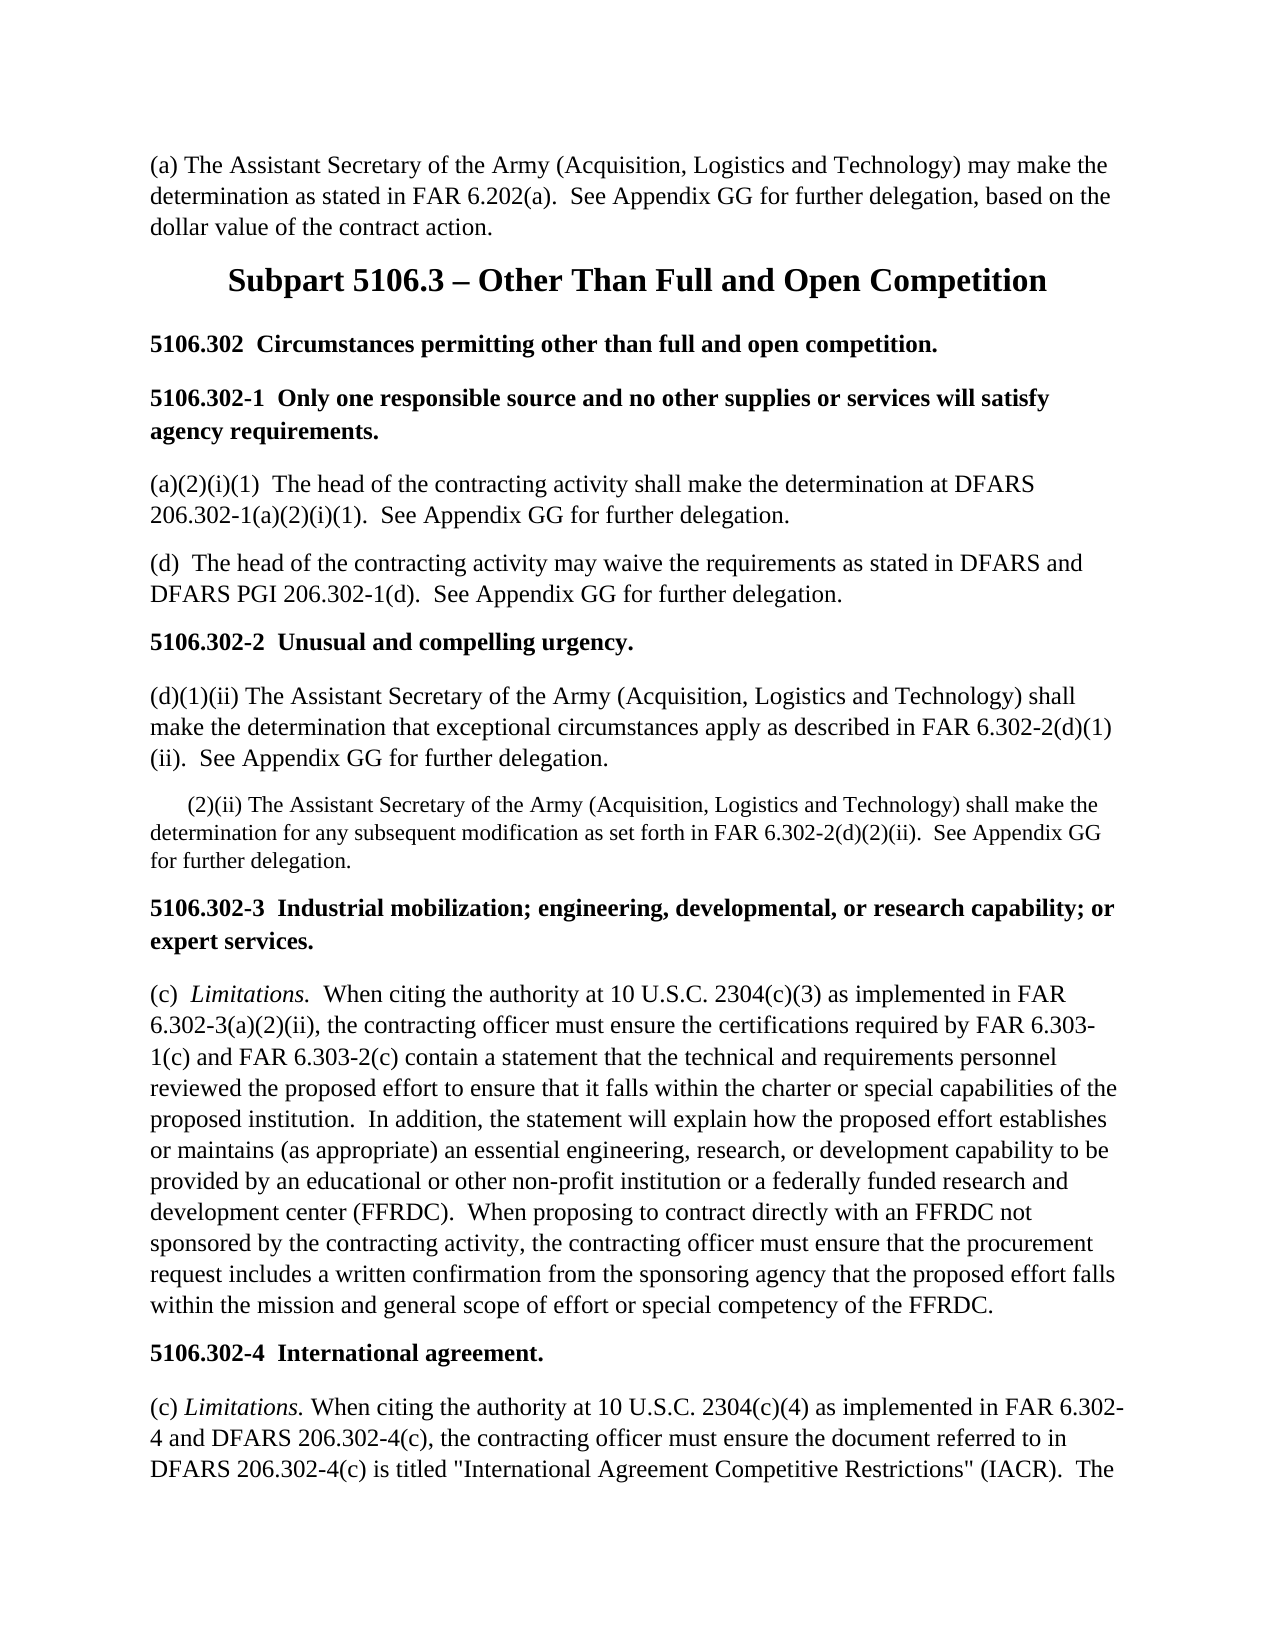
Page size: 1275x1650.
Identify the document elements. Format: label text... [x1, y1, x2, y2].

list (d) The head of the contracting activity may waive the requirements as stated in DFARS and DFARS PGI 206.302-1(d). See Appendix GG for further delegation. [150, 548, 1125, 608]
subtitle 5106.302-2 Unusual and compelling urgency. [150, 627, 1125, 656]
list (d)(1)(ii) The Assistant Secretary of the Army (Acquisition, Logistics and Technology) shall make the determination that exceptional circumstances apply as described in FAR 6.302-2(d)(1)(ii). See Appendix GG for further delegation. [150, 681, 1125, 772]
subtitle 5106.302-4 International agreement. [150, 1338, 1125, 1366]
list (a) The Assistant Secretary of the Army (Acquisition, Logistics and Technology) may make the determination as stated in FAR 6.202(a). See Appendix GG for further delegation, based on the dollar value of the contract action. [150, 150, 1125, 241]
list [150, 1392, 1125, 1482]
subtitle 5106.302-3 Industrial mobilization; engineering, developmental, or research capability; or expert services. [150, 893, 1125, 954]
subtitle 5106.302 Circumstances permitting other than full and open competition. [150, 329, 1125, 358]
subtitle 5106.302-1 Only one responsible source and no other supplies or services will satisfy agency requirements. [150, 383, 1125, 444]
subtitle Subpart 5106.3 – Other Than Full and Open Competition [150, 260, 1125, 298]
list (c) Limitations. When citing the authority at 10 U.S.C. 2304(c)(3) as implemented in FAR 6.302-3(a)(2)(ii), the contracting officer must ensure the certifications required by FAR 6.303-1(c) and FAR 6.303-2(c) contain a statement that the technical and requirements personnel reviewed the proposed effort to ensure that it falls within the charter or special capabilities of the proposed institution. In addition, the statement will explain how the proposed effort establishes or maintains (as appropriate) an essential engineering, research, or development capability to be provided by an educational or other non-profit institution or a federally funded research and development center (FFRDC). When proposing to contract directly with an FFRDC not sponsored by the contracting activity, the contracting officer must ensure that the procurement request includes a written confirmation from the sponsoring agency that the proposed effort falls within the mission and general scope of effort or special competency of the FFRDC. [150, 979, 1125, 1319]
list (a)(2)(i)(1) The head of the contracting activity shall make the determination at DFARS 206.302-1(a)(2)(i)(1). See Appendix GG for further delegation. [150, 469, 1125, 529]
list (2)(ii) The Assistant Secretary of the Army (Acquisition, Logistics and Technology) shall make the determination for any subsequent modification as set forth in FAR 6.302-2(d)(2)(ii). See Appendix GG for further delegation. [150, 791, 1125, 874]
